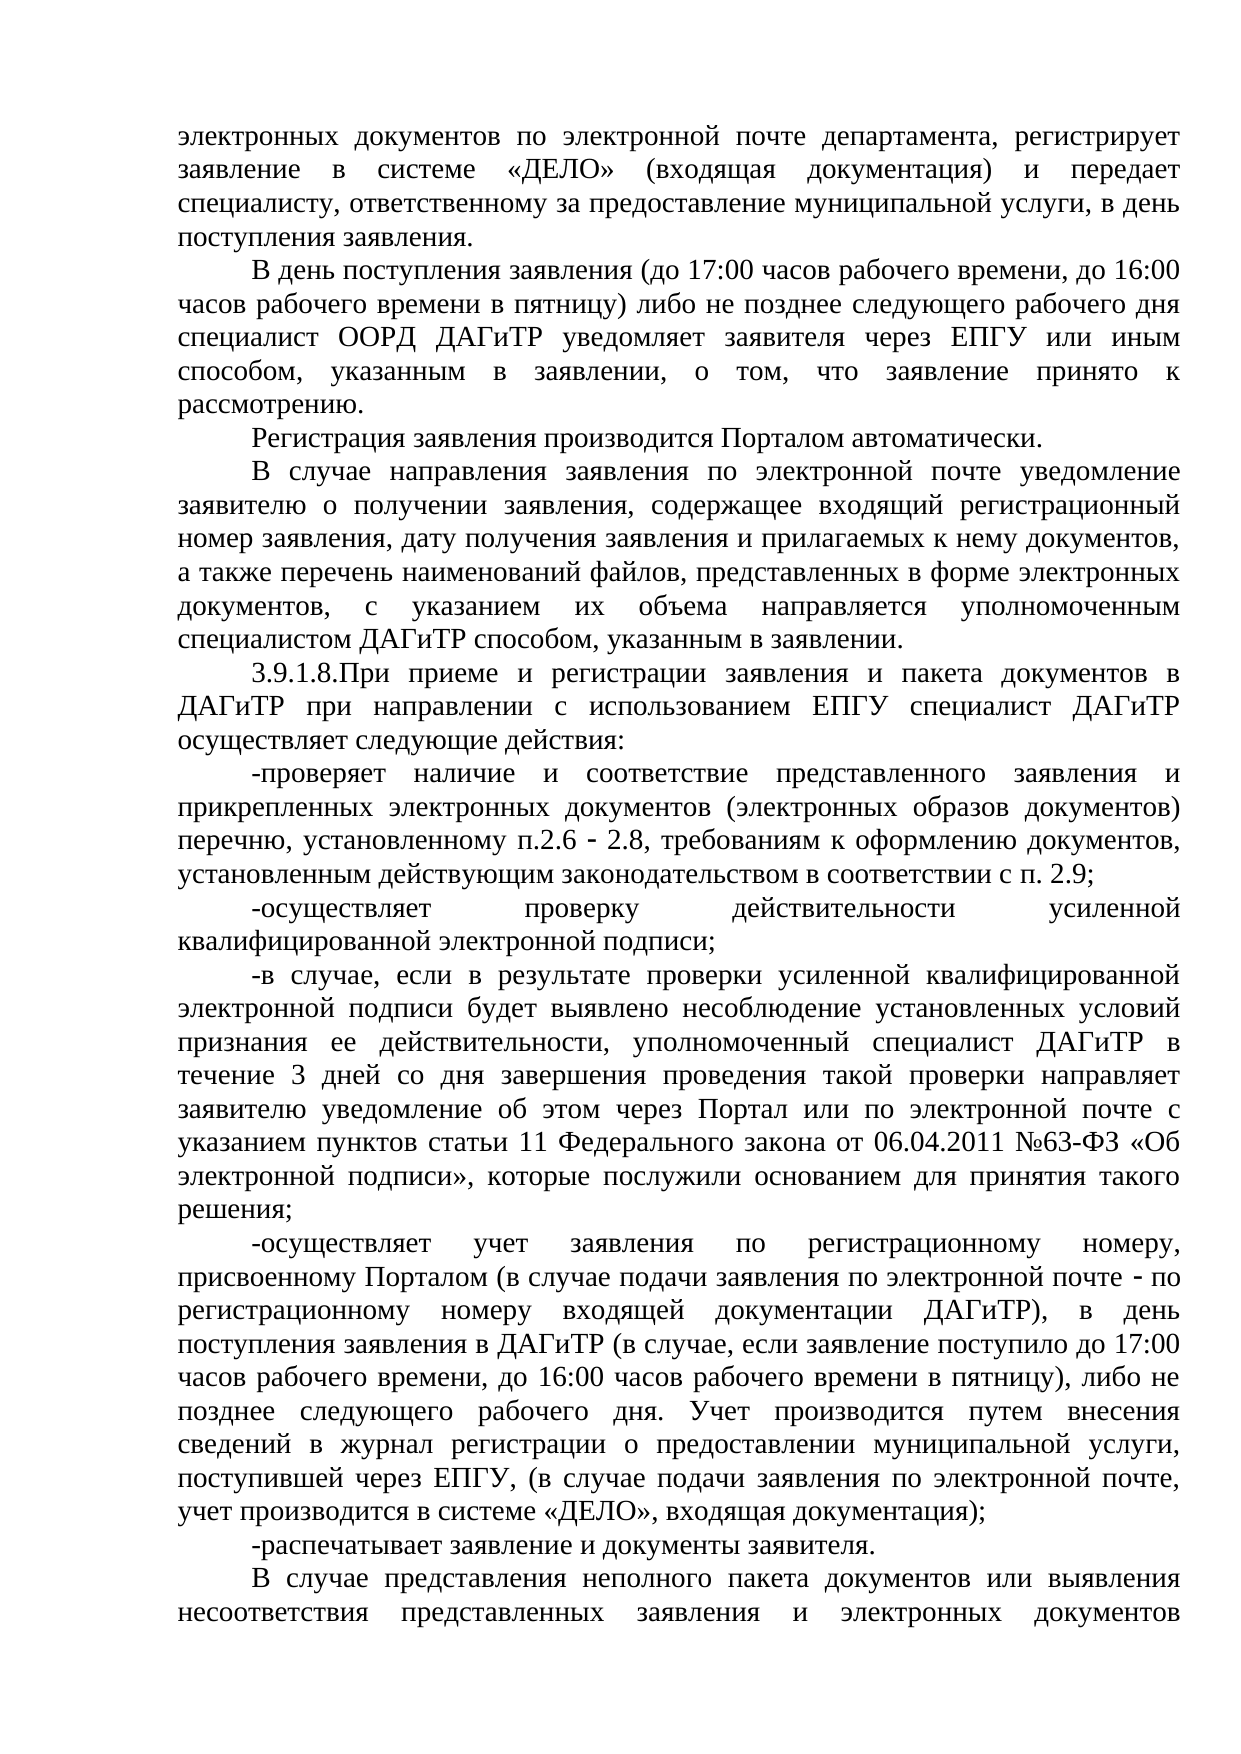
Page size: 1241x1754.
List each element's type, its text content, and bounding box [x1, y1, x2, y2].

text В день поступления заявления (до 17:00 часов рабочего времени, до 16:00 часов рабочего времени в пятницу) либо не позднее следующего рабочего дня специалист ООРД ДАГиТР уведомляет заявителя через ЕПГУ или иным способом, указанным в заявлении, о том, что заявление принято к рассмотрению. [177, 252, 1181, 420]
text -осуществляет проверку действительности усиленной квалифицированной электронной подписи; [177, 890, 1181, 957]
text Регистрация заявления производится Порталом автоматически. [177, 420, 1181, 453]
text -осуществляет учет заявления по регистрационному номеру, присвоенному Порталом (в случае подачи заявления по электронной почте по регистрационному номеру входящей документации ДАГиТР), в день поступления заявления в ДАГиТР (в случае, если заявление поступило до 17:00 часов рабочего времени, до 16:00 часов рабочего времени в пятницу), либо не позднее следующего рабочего дня. Учет производится путем внесения сведений в журнал регистрации о предоставлении муниципальной услуги, поступившей через ЕПГУ, (в случае подачи заявления по электронной почте, учет производится в системе «ДЕЛО», входящая документация); [177, 1225, 1181, 1527]
text В случае направления заявления по электронной почте уведомление заявителю о получении заявления, содержащее входящий регистрационный номер заявления, дату получения заявления и прилагаемых к нему документов, а также перечень наименований файлов, представленных в форме электронных документов, с указанием их объема направляется уполномоченным специалистом ДАГиТР способом, указанным в заявлении. [177, 453, 1181, 655]
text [177, 1561, 1181, 1628]
text 3.9.1.8.При приеме и регистрации заявления и пакета документов в ДАГиТР при направлении с использованием ЕПГУ специалист ДАГиТР осуществляет следующие действия: [177, 655, 1181, 755]
text -проверяет наличие и соответствие представленного заявления и прикрепленных электронных документов (электронных образов документов) перечню, установленному п.2.6 2.8, требованиям к оформлению документов, установленным действующим законодательством в соответствии с п. 2.9; [177, 755, 1181, 890]
text -в случае, если в результате проверки усиленной квалифицированной электронной подписи будет выявлено несоблюдение установленных условий признания ее действительности, уполномоченный специалист ДАГиТР в течение 3 дней со дня завершения проведения такой проверки направляет заявителю уведомление об этом через Портал или по электронной почте с указанием пунктов статьи 11 Федерального закона от 06.04.2011 №63-ФЗ «Об электронной подписи», которые послужили основанием для принятия такого решения; [177, 957, 1181, 1225]
text -распечатывает заявление и документы заявителя. [177, 1527, 1181, 1561]
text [177, 118, 1181, 252]
